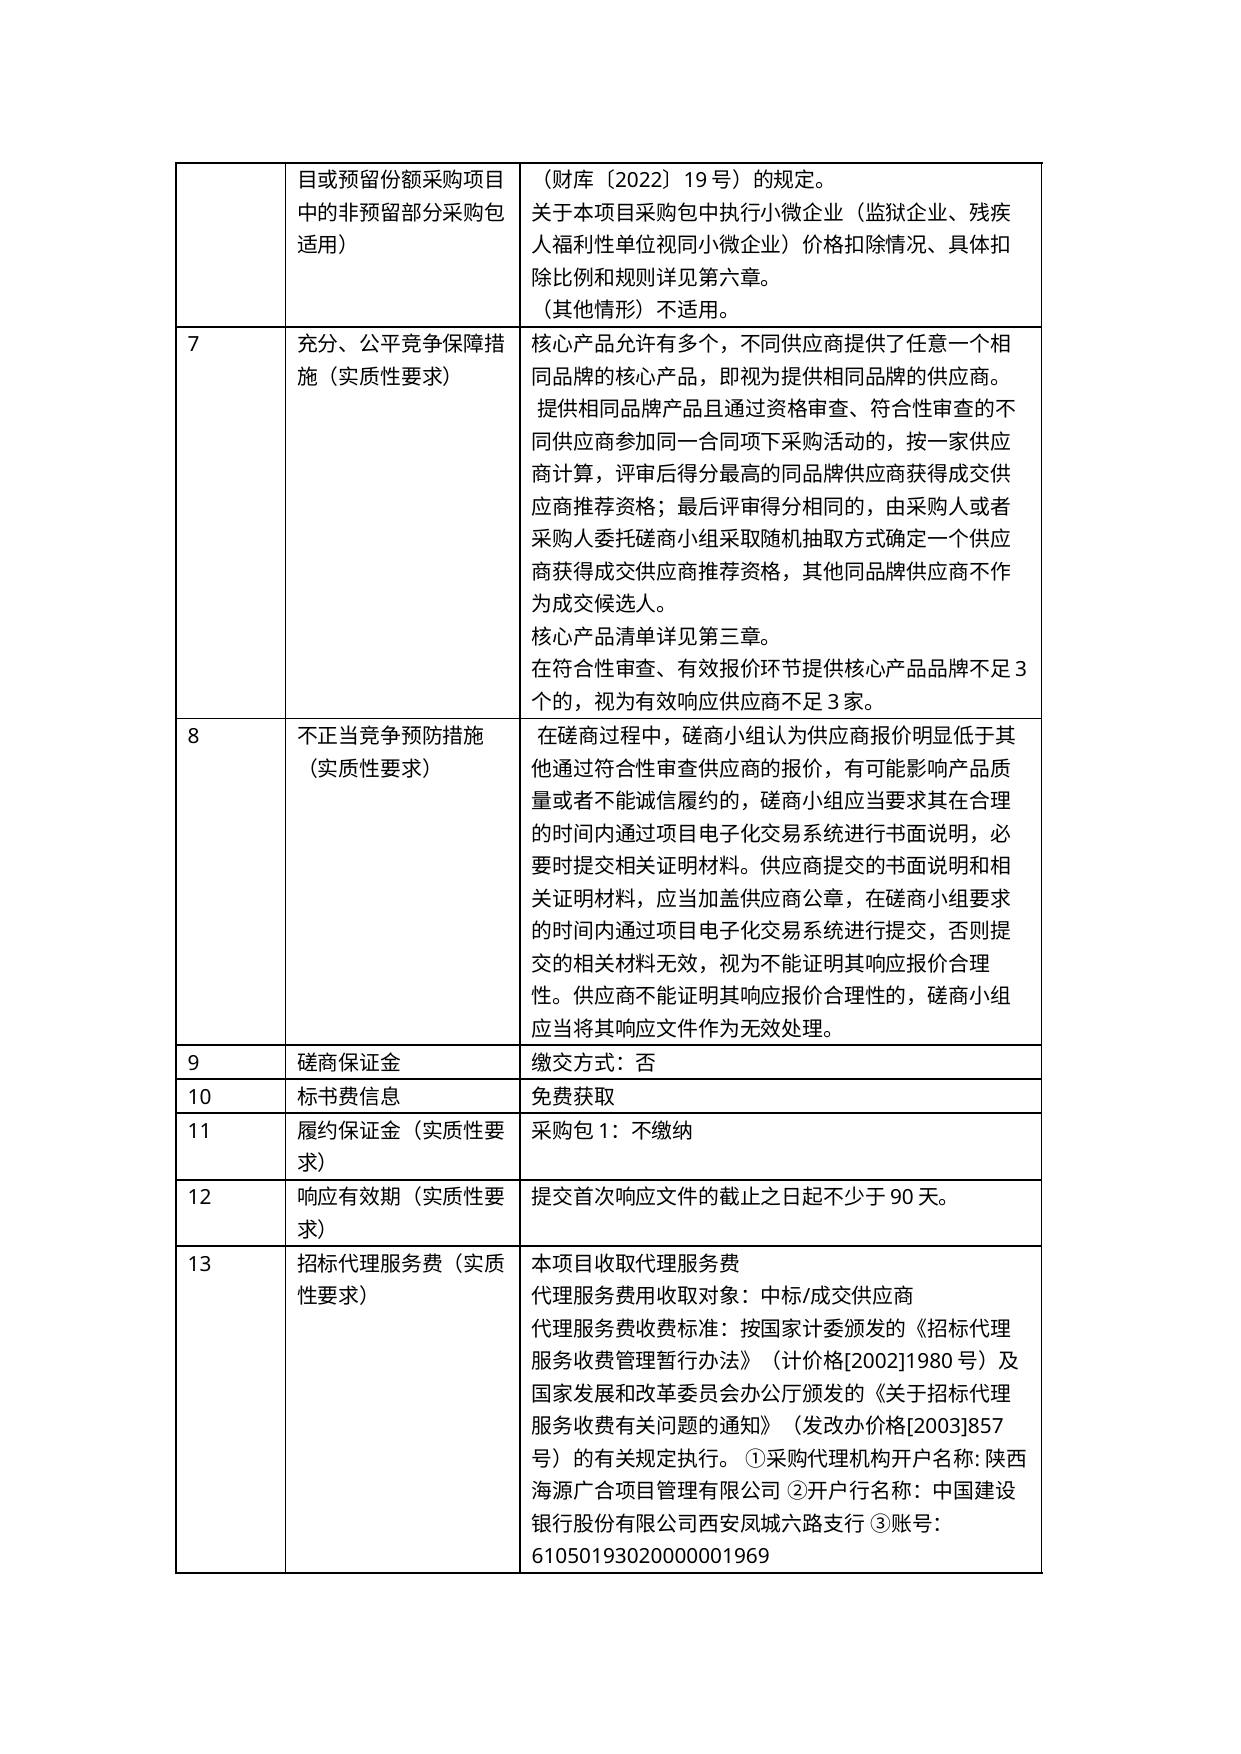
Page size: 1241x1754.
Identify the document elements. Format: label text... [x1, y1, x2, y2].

table_cell 12 [177, 1181, 285, 1245]
table_cell 9 [177, 1046, 285, 1078]
table_cell 6 [177, 164, 285, 326]
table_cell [521, 164, 1041, 326]
table_cell 免费获取 [521, 1080, 1041, 1112]
table_cell 10 [177, 1080, 285, 1112]
table_cell 提交首次响应文件的截止之日起不少于90天。 [521, 1181, 1041, 1245]
table_cell 招标代理服务费（实质性要求） [286, 1247, 519, 1572]
table_cell 采购包1：不缴纳 [521, 1114, 1041, 1179]
table_cell 核心产品允许有多个，不同供应商提供了任意一个相同品牌的核心产品，即视为提供相同品牌的供应商。 提供相同品牌产品且通过资格审查、符合性审查的不同供应商参加同一合同项下采购活动的，按一家供应商计算，评审后得分最高的同品牌供应商获得成交供应商推荐资格；最后评审得分相同的，由采购人或者采购人委托磋商小组采取随机抽取方式确定一个供应商获得成交供应商推荐资格，其他同品牌供应商不作为成交候选人。 核心产品清单详见第三章。 在符合性审查、有效报价环节提供核心产品品牌不足3个的，视为有效响应供应商不足3家。 [521, 328, 1041, 718]
table_cell 8 [177, 719, 285, 1044]
table_cell 磋商保证金 [286, 1046, 519, 1078]
table_cell 11 [177, 1114, 285, 1179]
table_cell 缴交方式：否 [521, 1046, 1041, 1078]
table_cell 本项目收取代理服务费 代理服务费用收取对象：中标/成交供应商 代理服务费收费标准：按国家计委颁发的《招标代理服务收费管理暂行办法》（计价格[2002]1980号）及国家发展和改革委员会办公厅颁发的《关于招标代理服务收费有关问题的通知》（发改办价格[2003]857号）的有关规定执行。 ①采购代理机构开户名称: 陕西海源广合项目管理有限公司 ②开户行名称：中国建设银行股份有限公司西安凤城六路支行 ③账号：61050193020000001969 [521, 1247, 1041, 1572]
table_cell 7 [177, 328, 285, 718]
table_cell 在磋商过程中，磋商小组认为供应商报价明显低于其他通过符合性审查供应商的报价，有可能影响产品质量或者不能诚信履约的，磋商小组应当要求其在合理的时间内通过项目电子化交易系统进行书面说明，必要时提交相关证明材料。供应商提交的书面说明和相关证明材料，应当加盖供应商公章，在磋商小组要求的时间内通过项目电子化交易系统进行提交，否则提交的相关材料无效，视为不能证明其响应报价合理性。供应商不能证明其响应报价合理性的，磋商小组应当将其响应文件作为无效处理。 [521, 719, 1041, 1044]
table_cell 履约保证金（实质性要求） [286, 1114, 519, 1179]
table_cell 充分、公平竞争保障措施（实质性要求） [286, 328, 519, 718]
table_cell 响应有效期（实质性要求） [286, 1181, 519, 1245]
table_cell 标书费信息 [286, 1080, 519, 1112]
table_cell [286, 164, 519, 326]
table_cell 13 [177, 1247, 285, 1572]
table_cell 不正当竞争预防措施（实质性要求） [286, 719, 519, 1044]
